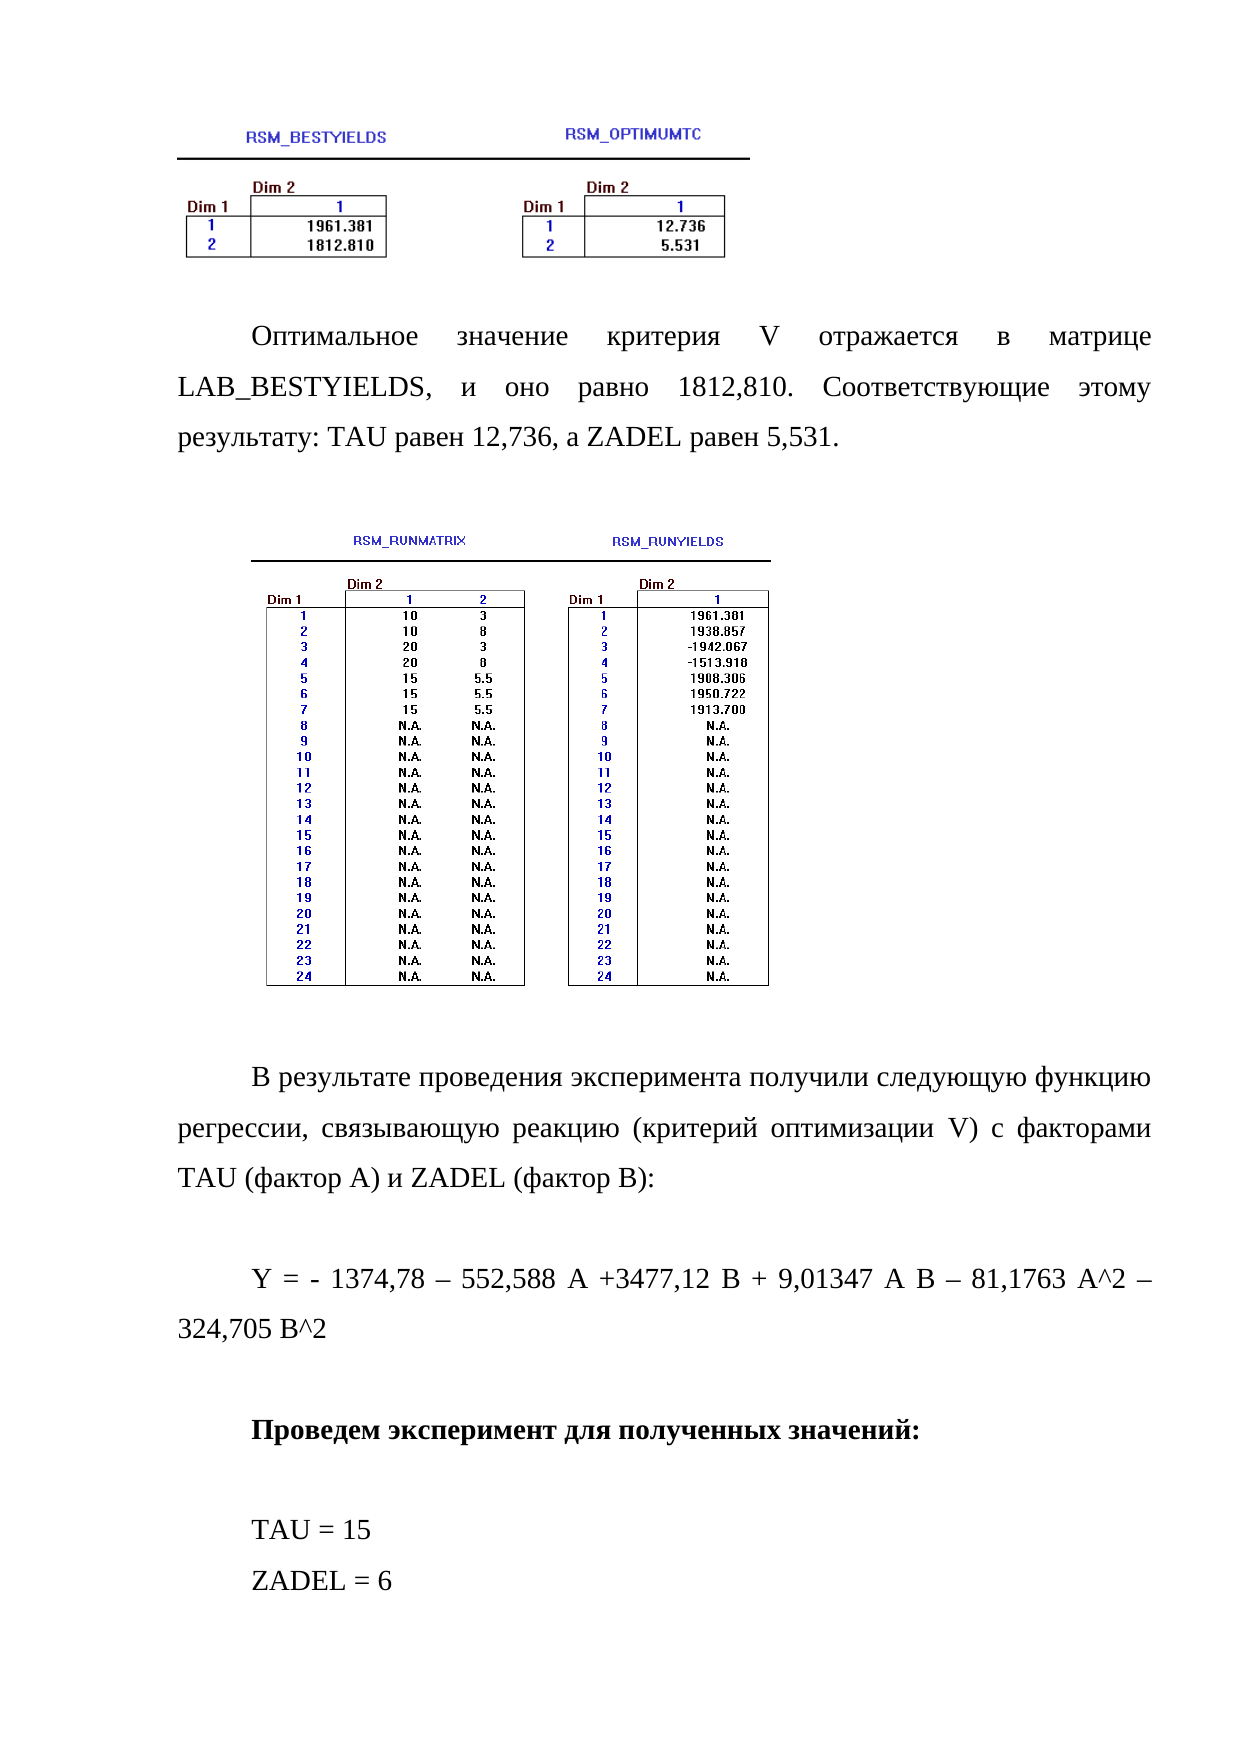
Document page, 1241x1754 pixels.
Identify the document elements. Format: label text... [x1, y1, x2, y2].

picture [177, 118, 750, 269]
text Оптимальное значение критерия V отражается в матрице LAB_BESTYIELDS, и оно равно 1812,810. Соответствующие этому результату: TAU равен 12,736, а ZADEL равен 5,531. [177, 318, 1152, 453]
picture [251, 519, 786, 995]
text TAU = 15 [177, 1512, 1152, 1546]
text Проведем эксперимент для полученных значений: [177, 1412, 1152, 1445]
text ZADEL = 6 [177, 1563, 1152, 1596]
text Y = - 1374,78 – +3477,12 B + B – 81,1763 A^2 – 324,705 B^2 [177, 1261, 1152, 1345]
text В результате проведения эксперимента получили следующую функцию регрессии, связывающую реакцию (критерий оптимизации V) с факторами TAU (фактор А) и ZADEL (фактор В): [177, 1059, 1152, 1194]
